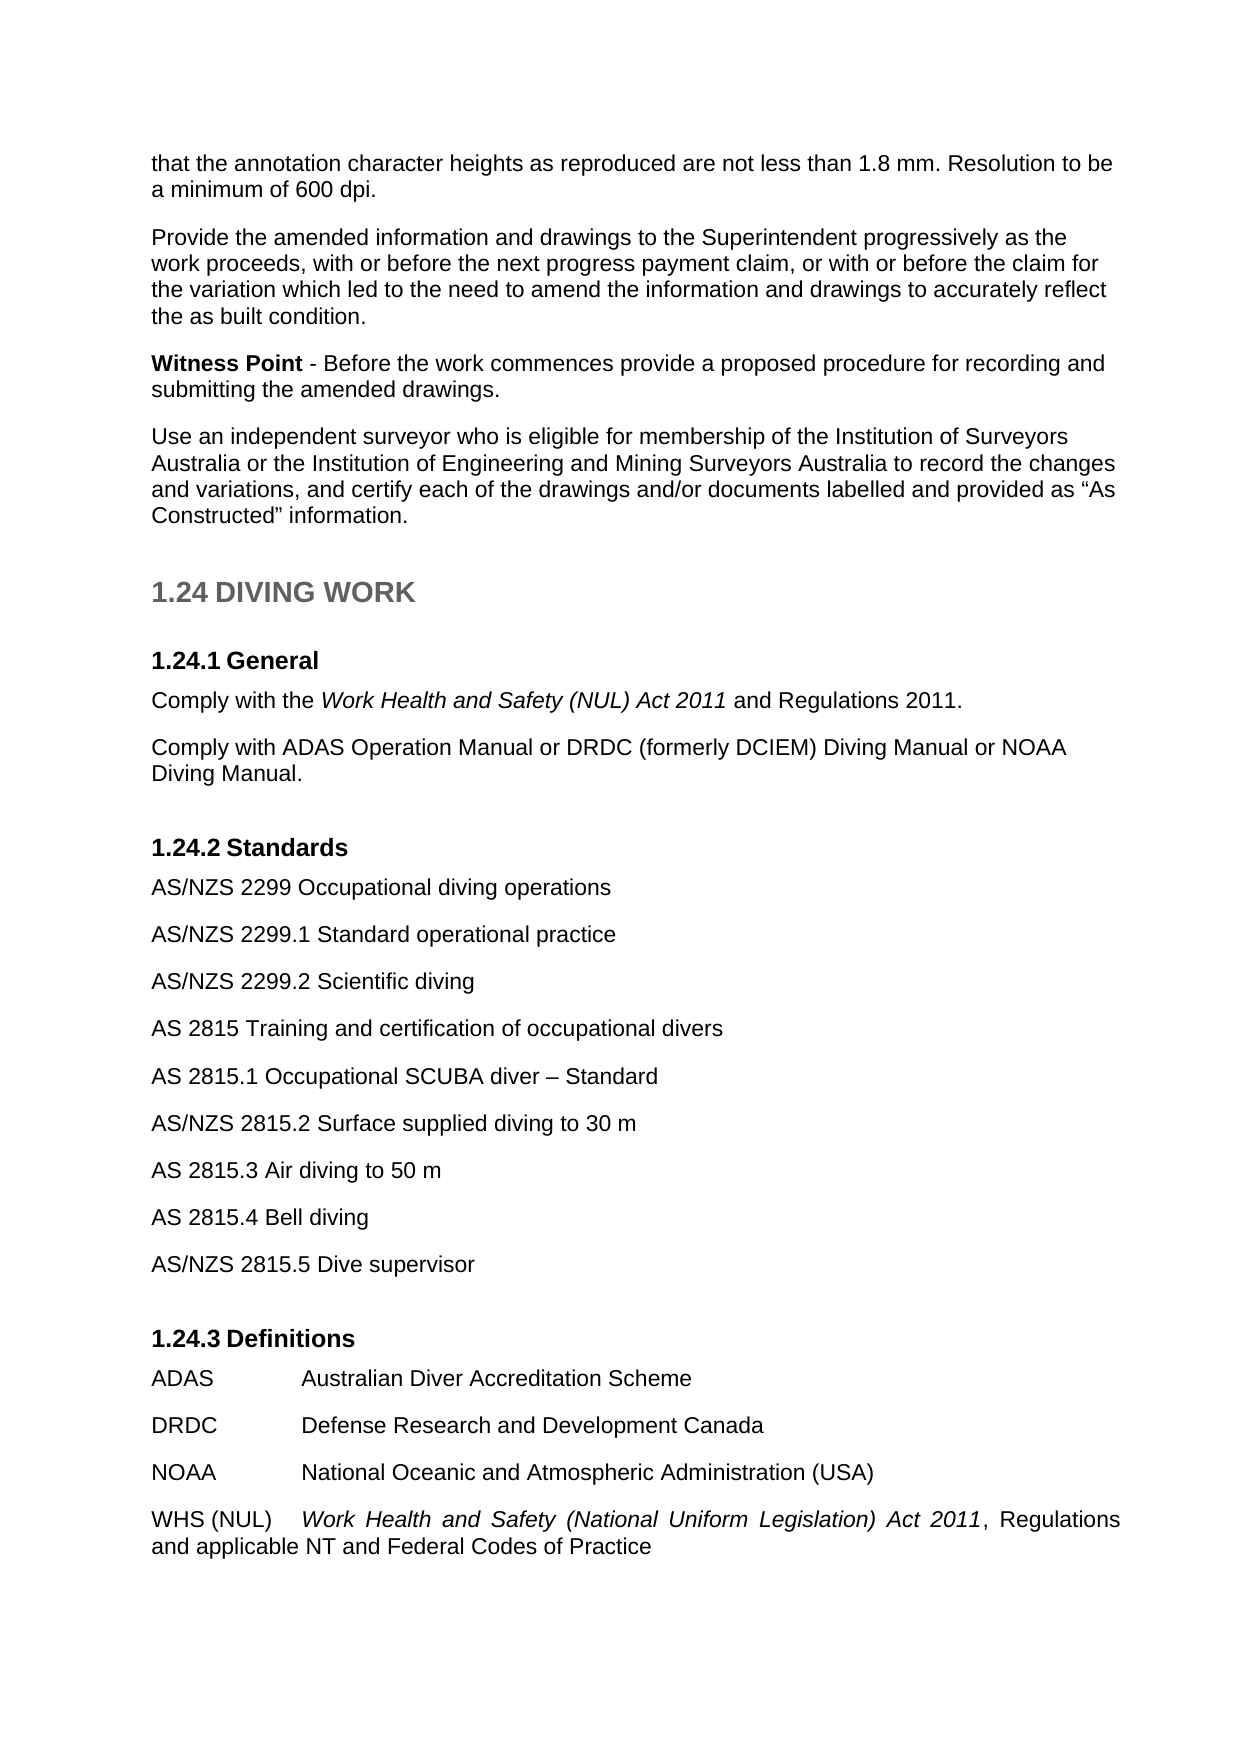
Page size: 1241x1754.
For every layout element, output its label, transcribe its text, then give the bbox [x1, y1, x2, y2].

text NOAA National Oceanic and Atmospheric Administration (USA) [151, 1459, 1120, 1486]
text AS/NZS 2299.1 Standard operational practice [151, 921, 1120, 947]
subtitle Definitions [151, 1323, 1120, 1352]
subtitle Standards [151, 833, 1120, 861]
text Use an independent surveyor who is eligible for membership of the Institution of Surveyors Australia or the Institution of Engineering and Mining Surveyors Australia to record the changes and variations, and certify each of the drawings and/or documents labelled and provided as “As Constructed” information. [151, 423, 1120, 529]
text Witness Point - Before the work commences provide a proposed procedure for recording and submitting the amended drawings. [151, 350, 1120, 402]
text AS 2815 Training and certification of occupational divers [151, 1015, 1120, 1042]
text AS 2815.1 Occupational SCUBA diver – Standard [151, 1063, 1120, 1089]
text AS/NZS 2299 Occupational diving operations [151, 874, 1120, 900]
text Provide the amended information and drawings to the Superintendent progressively as the work proceeds, with or before the next progress payment claim, or with or before the claim for the variation which led to the need to amend the information and drawings to accurately reflect the as built condition. [151, 223, 1120, 329]
subtitle DIVING WORK [151, 574, 1120, 608]
text WHS (NUL) Work Health and Safety (National Uniform Legislation) Act 2011, Regulations and applicable NT and Federal Codes of Practice [151, 1506, 1120, 1559]
subtitle General [151, 646, 1120, 674]
text AS/NZS 2815.2 Surface supplied diving to 30 m [151, 1110, 1120, 1136]
text AS 2815.4 Bell diving [151, 1204, 1120, 1231]
text AS/NZS 2815.5 Dive supervisor [151, 1251, 1120, 1278]
text ADAS Australian Diver Accreditation Scheme [151, 1365, 1120, 1391]
text AS 2815.3 Air diving to 50 m [151, 1157, 1120, 1183]
text DRDC Defense Research and Development Canada [151, 1412, 1120, 1438]
text Comply with ADAS Operation Manual or DRDC (formerly DCIEM) Diving Manual or NOAA Diving Manual. [151, 734, 1120, 787]
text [151, 150, 1120, 203]
text AS/NZS 2299.2 Scientific diving [151, 968, 1120, 994]
text Comply with the Work Health and Safety (NUL) Act 2011 and Regulations 2011. [151, 687, 1120, 713]
